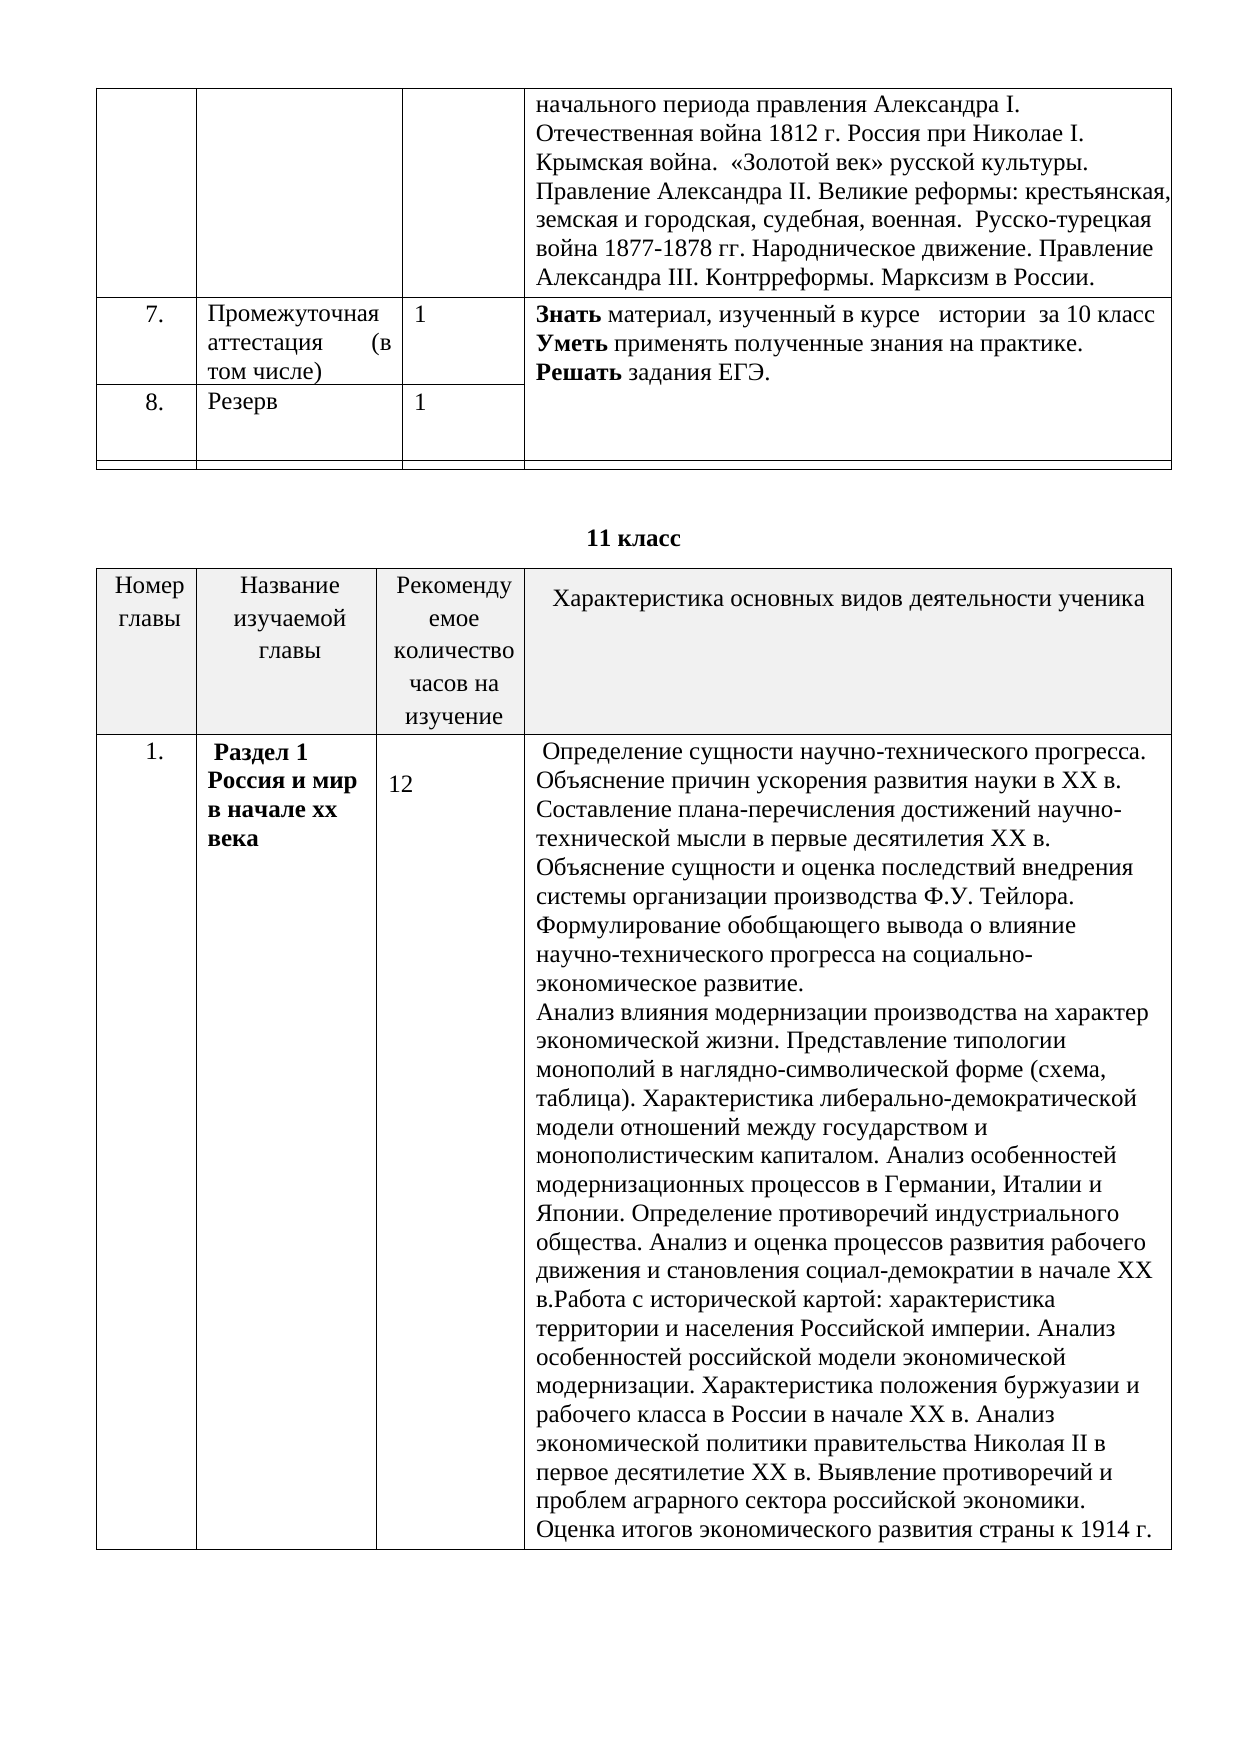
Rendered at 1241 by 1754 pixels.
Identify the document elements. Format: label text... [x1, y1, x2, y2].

table_cell 1 [403, 385, 524, 460]
table_header Рекоменду емое количество часов на изучение [377, 569, 524, 734]
table_header [403, 89, 524, 297]
table_cell Промежуточная аттестация (в том числе) [197, 298, 402, 384]
text 11 класс [586, 523, 1174, 552]
table_cell [525, 461, 1171, 469]
table_cell Знать материал, изученный в курсе истории за 10 класс Уметь применять полученные знания на практике. Решать задания ЕГЭ. [525, 298, 1171, 460]
table_cell Определение сущности научно-технического прогресса. Объяснение причин ускорения развития науки в ХХ в. Составление плана-перечисления достижений научно-технической мысли в первые десятилетия ХХ в. Объяснение сущности и оценка последствий внедрения системы организации производства Ф.У. Тейлора. Формулирование обобщающего вывода о влияние научно-технического прогресса на социально-экономическое развитие. Анализ влияния модернизации производства на характер экономической жизни. Представление типологии монополий в наглядно-символической форме (схема, таблица). Характеристика либерально-демократической модели отношений между государством и монополистическим капиталом. Анализ особенностей модернизационных процессов в Германии, Италии и Японии. Определение противоречий индустриального общества. Анализ и оценка процессов развития рабочего движения и становления социал-демократии в начале ХХ в.Работа с исторической картой: характеристика территории и населения Российской империи. Анализ особенностей российской модели экономической модернизации. Характеристика положения буржуазии и рабочего класса в России в начале ХХ в. Анализ экономической политики правительства Николая II в первое десятилетие ХХ в. Выявление противоречий и проблем аграрного сектора российской экономики. Оценка итогов экономического развития страны к 1914 г. [525, 735, 1171, 1549]
table_cell 1. [97, 735, 196, 1549]
table_header Название изучаемой главы [197, 569, 376, 734]
table_cell [97, 461, 196, 469]
table_cell 1 [403, 298, 524, 384]
table_header начального периода правления Александра I. Отечественная война 1812 г. Россия при Николае I. Крымская война. «Золотой век» русской культуры. Правление Александра II. Великие реформы: крестьянская, земская и городская, судебная, военная. Русско-турецкая война 1877-1878 гг. Народническое движение. Правление Александра III. Контрреформы. Марксизм в России. [525, 89, 1171, 297]
table_cell 12 [377, 735, 524, 1549]
table_cell Резерв [197, 385, 402, 460]
table_header [97, 89, 196, 297]
table_cell Раздел 1 Россия и мир в начале xx века [197, 735, 376, 1549]
table_header Характеристика основных видов деятельности ученика [525, 569, 1171, 734]
table_header [197, 89, 402, 297]
table_cell 7. [97, 298, 196, 384]
table_cell 8. [97, 385, 196, 460]
table_header Номер главы [97, 569, 196, 734]
